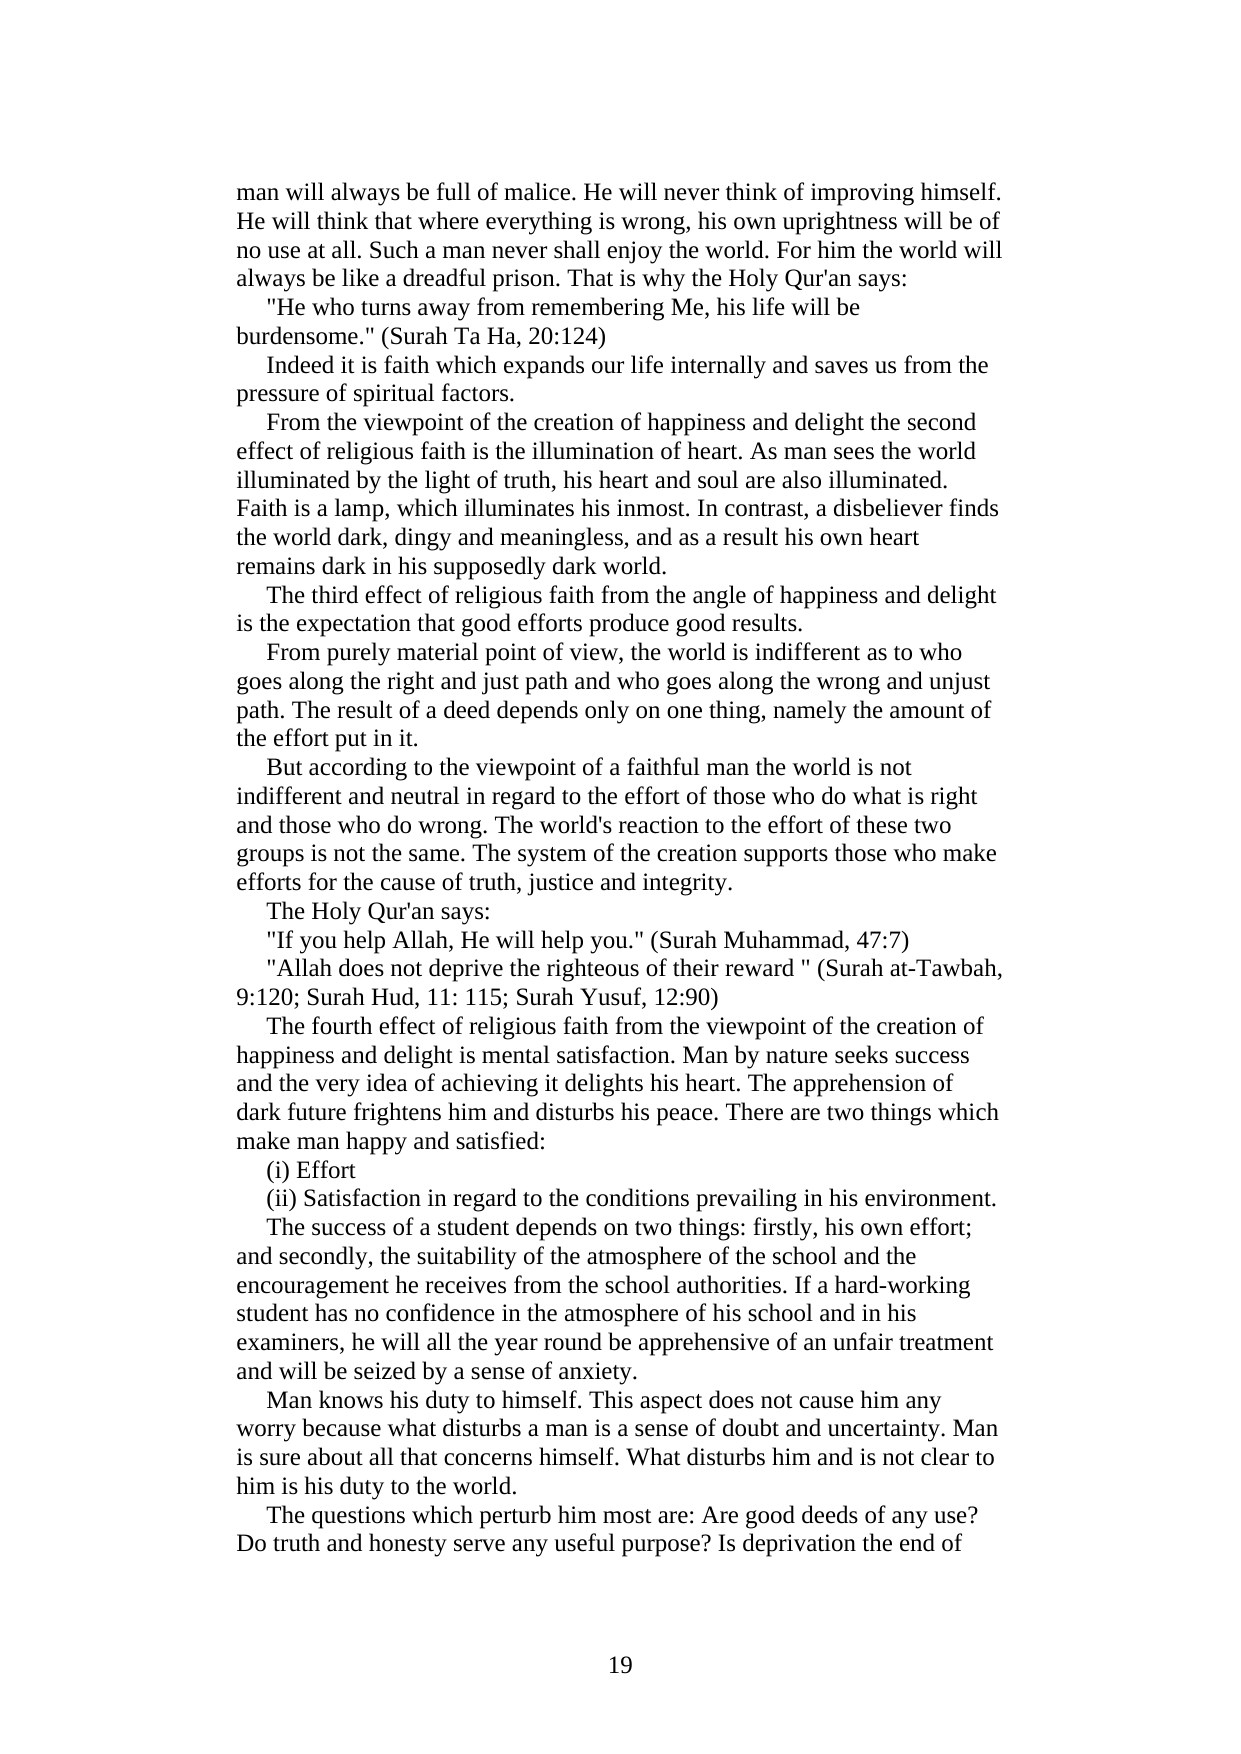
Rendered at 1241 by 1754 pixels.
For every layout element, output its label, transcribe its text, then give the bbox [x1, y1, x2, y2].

text "If you help Allah, He will help you." (Surah Muhammad, 47:7) [236, 925, 1004, 953]
text The fourth effect of religious faith from the viewpoint of the creation of happiness and delight is mental satisfaction. Man by nature seeks success and the very idea of achieving it delights his heart. The apprehension of dark future frightens him and disturbs his peace. There are two things which make man happy and satisfied: [236, 1011, 1004, 1155]
text From purely material point of view, the world is indifferent as to who goes along the right and just path and who goes along the wrong and unjust path. The result of a deed depends only on one thing, namely the amount of the effort put in it. [236, 637, 1004, 752]
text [236, 1500, 1004, 1557]
text (i) Effort [236, 1155, 1004, 1183]
text (ii) Satisfaction in regard to the conditions prevailing in his environment. [236, 1183, 1004, 1212]
text "Allah does not deprive the righteous of their reward " (Surah at-Tawbah, 9:120; Surah Hud, 11: 115; Surah Yusuf, 12:90) [236, 953, 1004, 1011]
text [236, 177, 1004, 292]
text The success of a student depends on two things: firstly, his own effort; and secondly, the suitability of the atmosphere of the school and the encouragement he receives from the school authorities. If a hard-working student has no confidence in the atmosphere of his school and in his examiners, he will all the year round be apprehensive of an unfair treatment and will be seized by a sense of anxiety. [236, 1212, 1004, 1385]
text Indeed it is faith which expands our life internally and saves us from the pressure of spiritual factors. [236, 350, 1004, 407]
text The third effect of religious faith from the angle of happiness and delight is the expectation that good efforts produce good results. [236, 580, 1004, 637]
text Man knows his duty to himself. This aspect does not cause him any worry because what disturbs a man is a sense of doubt and uncertainty. Man is sure about all that concerns himself. What disturbs him and is not clear to him is his duty to the world. [236, 1385, 1004, 1500]
text From the viewpoint of the creation of happiness and delight the second effect of religious faith is the illumination of heart. As man sees the world illuminated by the light of truth, his heart and soul are also illuminated. Faith is a lamp, which illuminates his inmost. In contrast, a disbeliever finds the world dark, dingy and meaningless, and as a result his own heart remains dark in his supposedly dark world. [236, 407, 1004, 580]
text The Holy Qur'an says: [236, 896, 1004, 925]
text "He who turns away from remembering Me, his life will be burdensome." (Surah Ta Ha, 20:124) [236, 292, 1004, 350]
text But according to the viewpoint of a faithful man the world is not indifferent and neutral in regard to the effort of those who do what is right and those who do wrong. The world's reaction to the effort of these two groups is not the same. The system of the creation supports those who make efforts for the cause of truth, justice and integrity. [236, 752, 1004, 896]
